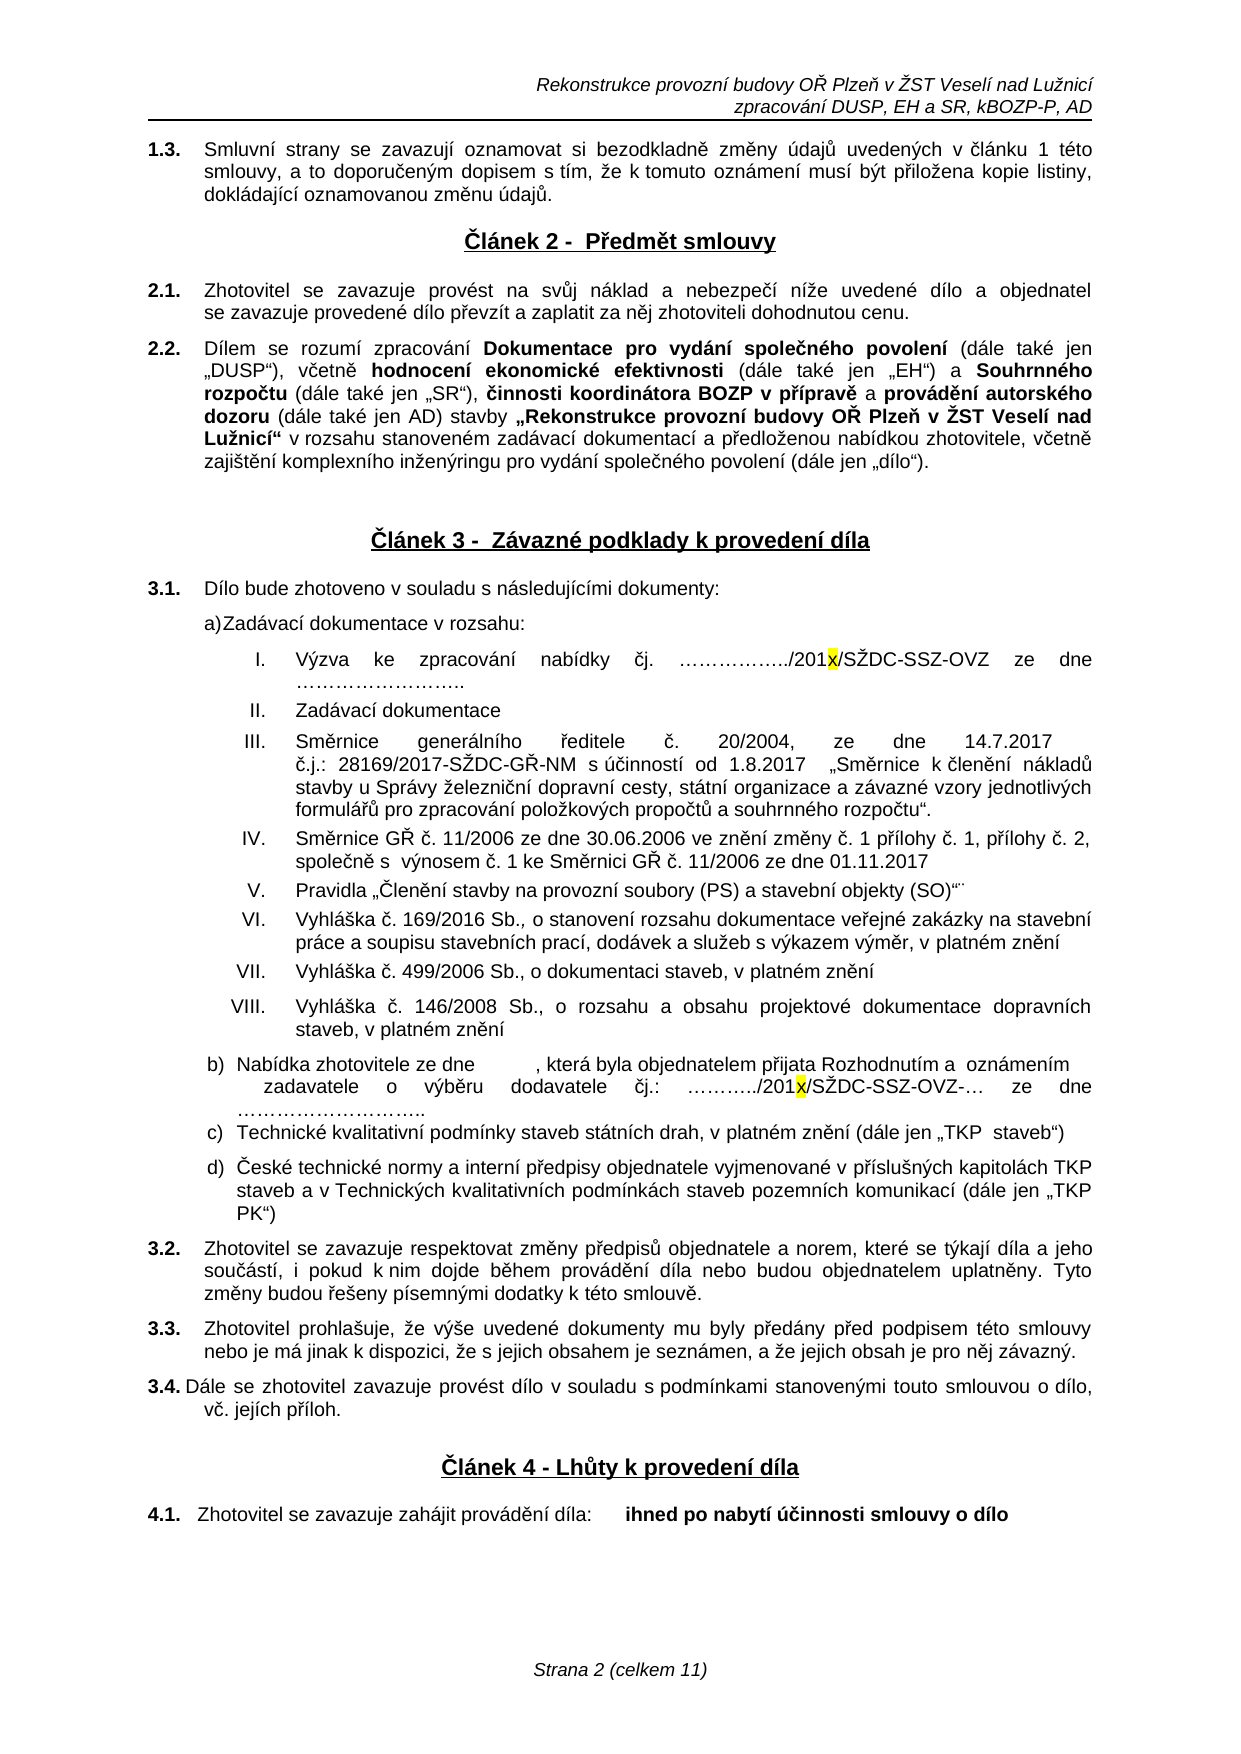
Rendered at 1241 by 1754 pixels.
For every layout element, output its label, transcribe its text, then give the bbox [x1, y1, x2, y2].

list Vyhláška č. 499/2006 Sb., o dokumentaci staveb, v platném znění [266, 959, 1092, 982]
list Zadávací dokumentace v rozsahu: [204, 612, 1092, 635]
list Vyhláška č. 169/2016 Sb., o stanovení rozsahu dokumentace veřejné zakázky na stavební práce a soupisu stavebních prací, dodávek a služeb s výkazem výměr, v platném znění [266, 908, 1092, 953]
text Článek 3 - Závazné podklady k provedení díla [148, 527, 1092, 553]
text 4.1. Zhotovitel se zavazuje zahájit provádění díla: ihned po nabytí účinnosti smlouvy o dílo [148, 1503, 1092, 1526]
list Směrnice GŘ č. 11/2006 ze dne 30.06.2006 ve znění změny č. 1 přílohy č. 1, přílohy č. 2, společně s výnosem č. 1 ke Směrnici GŘ č. 11/2006 ze dne 01.11.2017 [266, 827, 1092, 873]
text 2.2. Dílem se rozumí zpracování Dokumentace pro vydání společného povolení (dále také jen „DUSP“), včetně hodnocení ekonomické efektivnosti (dále také jen „EH“) a Souhrnného rozpočtu (dále také jen „SR“), činnosti koordinátora BOZP v přípravě a provádění autorského dozoru (dále také jen AD) stavby „Rekonstrukce provozní budovy OŘ Plzeň v ŽST Veselí nad Lužnicí“ v rozsahu stanoveném zadávací dokumentací a předloženou nabídkou zhotovitele, včetně zajištění komplexního inženýringu pro vydání společného povolení (dále jen „dílo“). [148, 336, 1092, 473]
list Směrnice generálního ředitele č. 20/2004, ze dne 14.7.2017 č.j.: 28169/2017-SŽDC-GŘ-NM s účinností od 1.8.2017 „Směrnice k členění nákladů stavby u Správy železniční dopravní cesty, státní organizace a závazné vzory jednotlivých formulářů pro zpracování položkových propočtů a souhrnného rozpočtu“. [266, 730, 1092, 821]
list Zadávací dokumentace [266, 699, 1092, 722]
text 3.1. Dílo bude zhotoveno v souladu s následujícími dokumenty: [148, 577, 1092, 600]
text 3.3. Zhotovitel prohlašuje, že výše uvedené dokumenty mu byly předány před podpisem této smlouvy nebo je má jinak k dispozici, že s jejich obsahem je seznámen, a že jejich obsah je pro něj závazný. [148, 1317, 1092, 1363]
list Výzva ke zpracování nabídky čj. ……………../201x/SŽDC-SSZ-OVZ ze dne …………………….. [266, 647, 1092, 693]
text 2.1. Zhotovitel se zavazuje provést na svůj náklad a nebezpečí níže uvedené dílo a objednatel se zavazuje provedené dílo převzít a zaplatit za něj zhotoviteli dohodnutou cenu. [148, 278, 1092, 324]
list České technické normy a interní předpisy objednatele vyjmenované v příslušných kapitolách TKP staveb a v Technických kvalitativních podmínkách staveb pozemních komunikací (dále jen „TKP PK“) [207, 1156, 1092, 1224]
text 1.3. Smluvní strany se zavazují oznamovat si bezodkladně změny údajů uvedených v článku 1 této smlouvy, a to doporučeným dopisem s tím, že k tomuto oznámení musí být přiložena kopie listiny, dokládající oznamovanou změnu údajů. [148, 137, 1092, 206]
list Vyhláška č. 146/2008 Sb., o rozsahu a obsahu projektové dokumentace dopravních staveb, v platném znění [266, 995, 1092, 1040]
text Článek 2 - Předmět smlouvy [148, 228, 1092, 254]
subtitle Článek 4 - Lhůty k provedení díla [148, 1454, 1092, 1480]
list Dále se zhotovitel zavazuje provést dílo v souladu s podmínkami stanovenými touto smlouvou o dílo, vč. jejích příloh. [148, 1375, 1092, 1421]
text 3.2. Zhotovitel se zavazuje respektovat změny předpisů objednatele a norem, které se týkají díla a jeho součástí, i pokud k nim dojde během provádění díla nebo budou objednatelem uplatněny. Tyto změny budou řešeny písemnými dodatky k této smlouvě. [148, 1237, 1092, 1305]
list Technické kvalitativní podmínky staveb státních drah, v platném znění (dále jen „TKP staveb“) [207, 1121, 1092, 1143]
list Pravidla „Členění stavby na provozní soubory (PS) a stavební objekty (SO)“¨ [266, 879, 1092, 902]
list Nabídka zhotovitele ze dne , která byla objednatelem přijata Rozhodnutím a oznámením [207, 1053, 1092, 1075]
text zadavatele o výběru dodavatele čj.: ………../201x/SŽDC-SSZ-OVZ-… ze dne ……………………….. [236, 1075, 1092, 1121]
